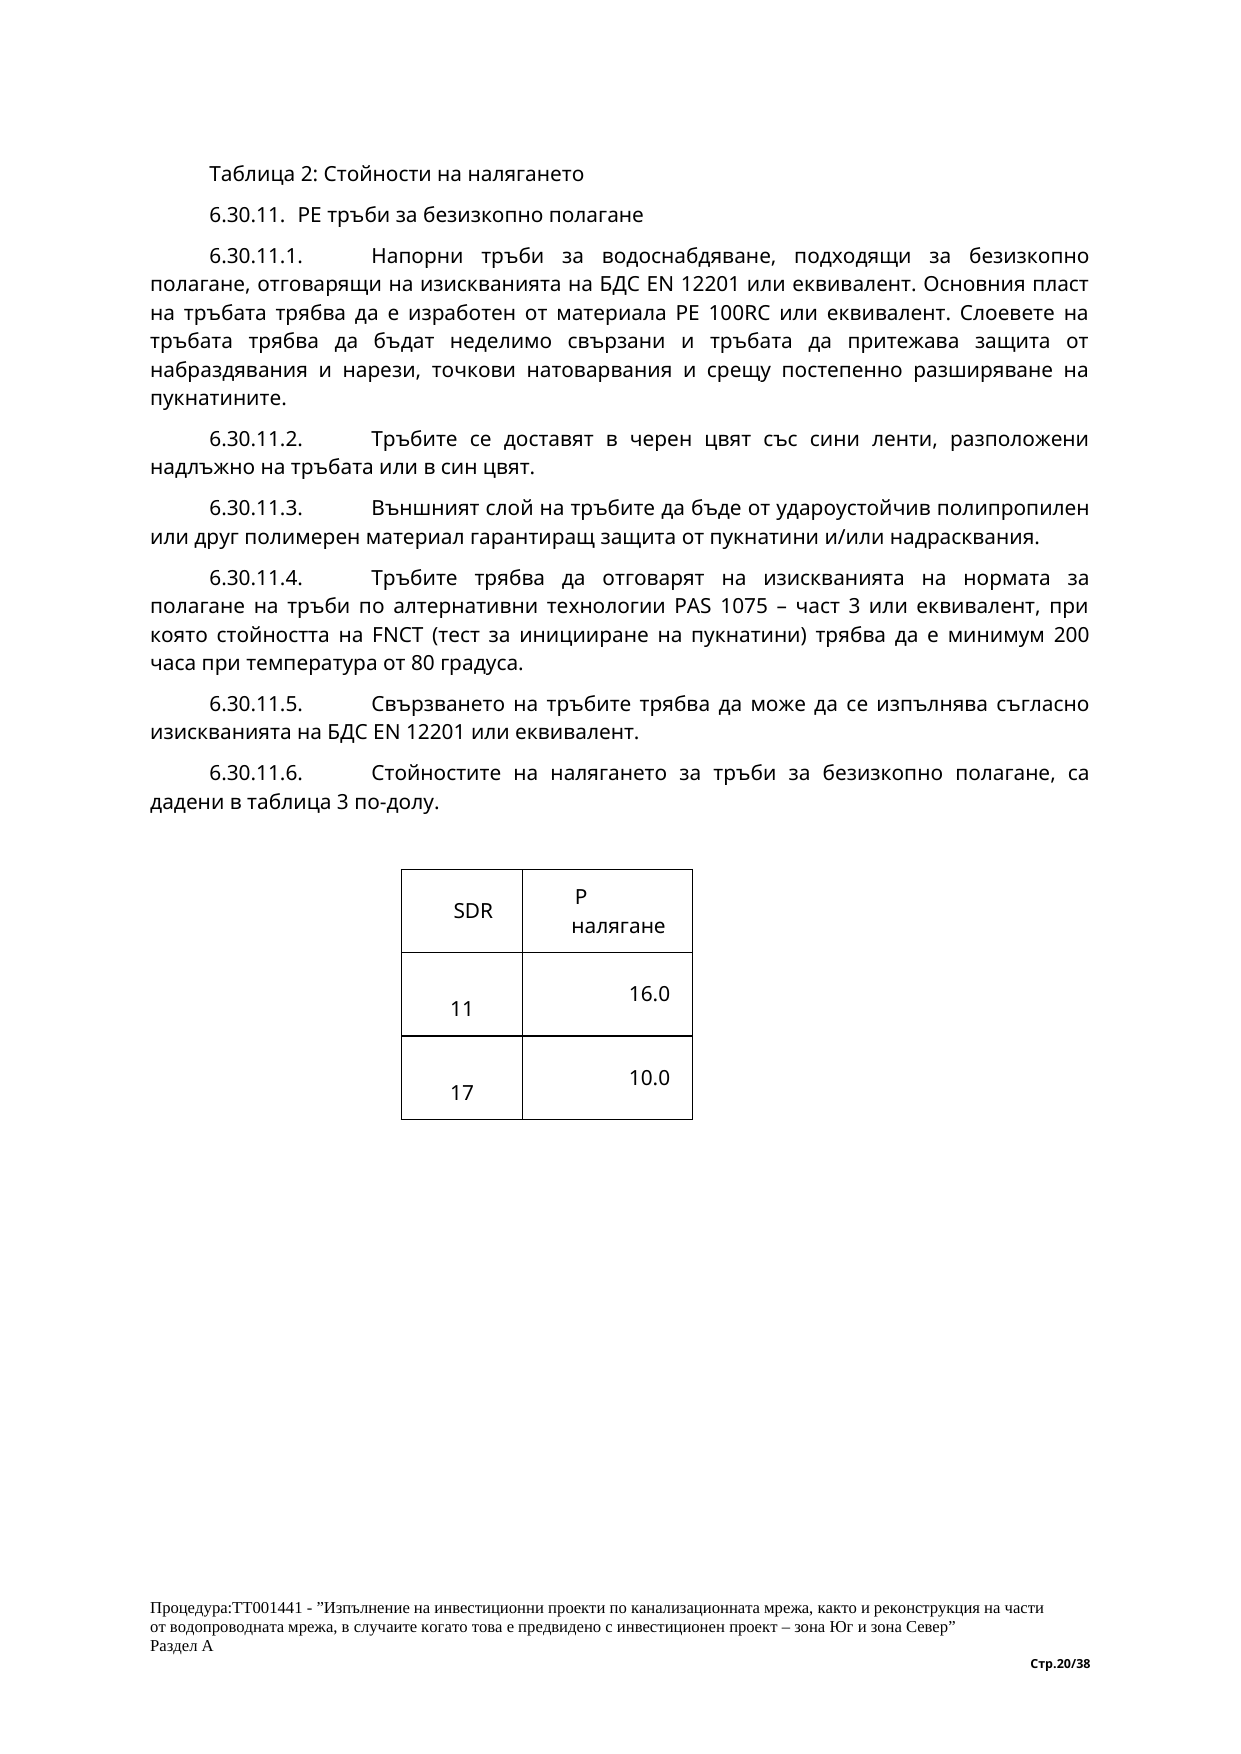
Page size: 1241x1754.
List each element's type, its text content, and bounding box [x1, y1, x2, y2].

list Свързването на тръбите трябва да може да се изпълнява съгласно изискванията на БДС ЕN 12201 или еквивалент. [150, 689, 1090, 746]
table_header SDR [402, 870, 522, 952]
text Таблица 2: Стойности на налягането [150, 159, 1090, 187]
list Тръбите се доставят в черен цвят със сини ленти, разположени надлъжно на тръбата или в син цвят. [150, 424, 1090, 481]
table_cell 10.0 [523, 1037, 692, 1119]
table_cell 11 [402, 953, 522, 1035]
list Тръбите трябва да отговарят на изискванията на нормата за полагане на тръби по алтернативни технологии PAS 1075 – част 3 или еквивалент, при която стойността на FNCT (тест за иницииране на пукнатини) трябва да е минимум 200 часа при температура от 80 градуса. [150, 563, 1090, 677]
table_header P налягане [523, 870, 692, 952]
list Стойностите на налягането за тръби за безизкопно полагане, са дадени в таблица 3 по-долу. [150, 758, 1090, 815]
table_cell 17 [402, 1037, 522, 1119]
list Напорни тръби за водоснабдяване, подходящи за безизкопно полагане, отговарящи на изискванията на БДС ЕN 12201 или еквивалент. Основния пласт на тръбата трябва да е изработен от материала РЕ 100RC или еквивалент. Слоевете на тръбата трябва да бъдат неделимо свързани и тръбата да притежава защита от набраздявания и нарези, точкови натоварвания и срещу постепенно разширяване на пукнатините. [150, 241, 1090, 412]
list Външният слой на тръбите да бъде от удароустойчив полипропилен или друг полимерен материал гарантиращ защита от пукнатини и/или надрасквания. [150, 493, 1090, 550]
table_cell 16.0 [523, 953, 692, 1035]
list РЕ тръби за безизкопно полагане [150, 200, 1090, 228]
